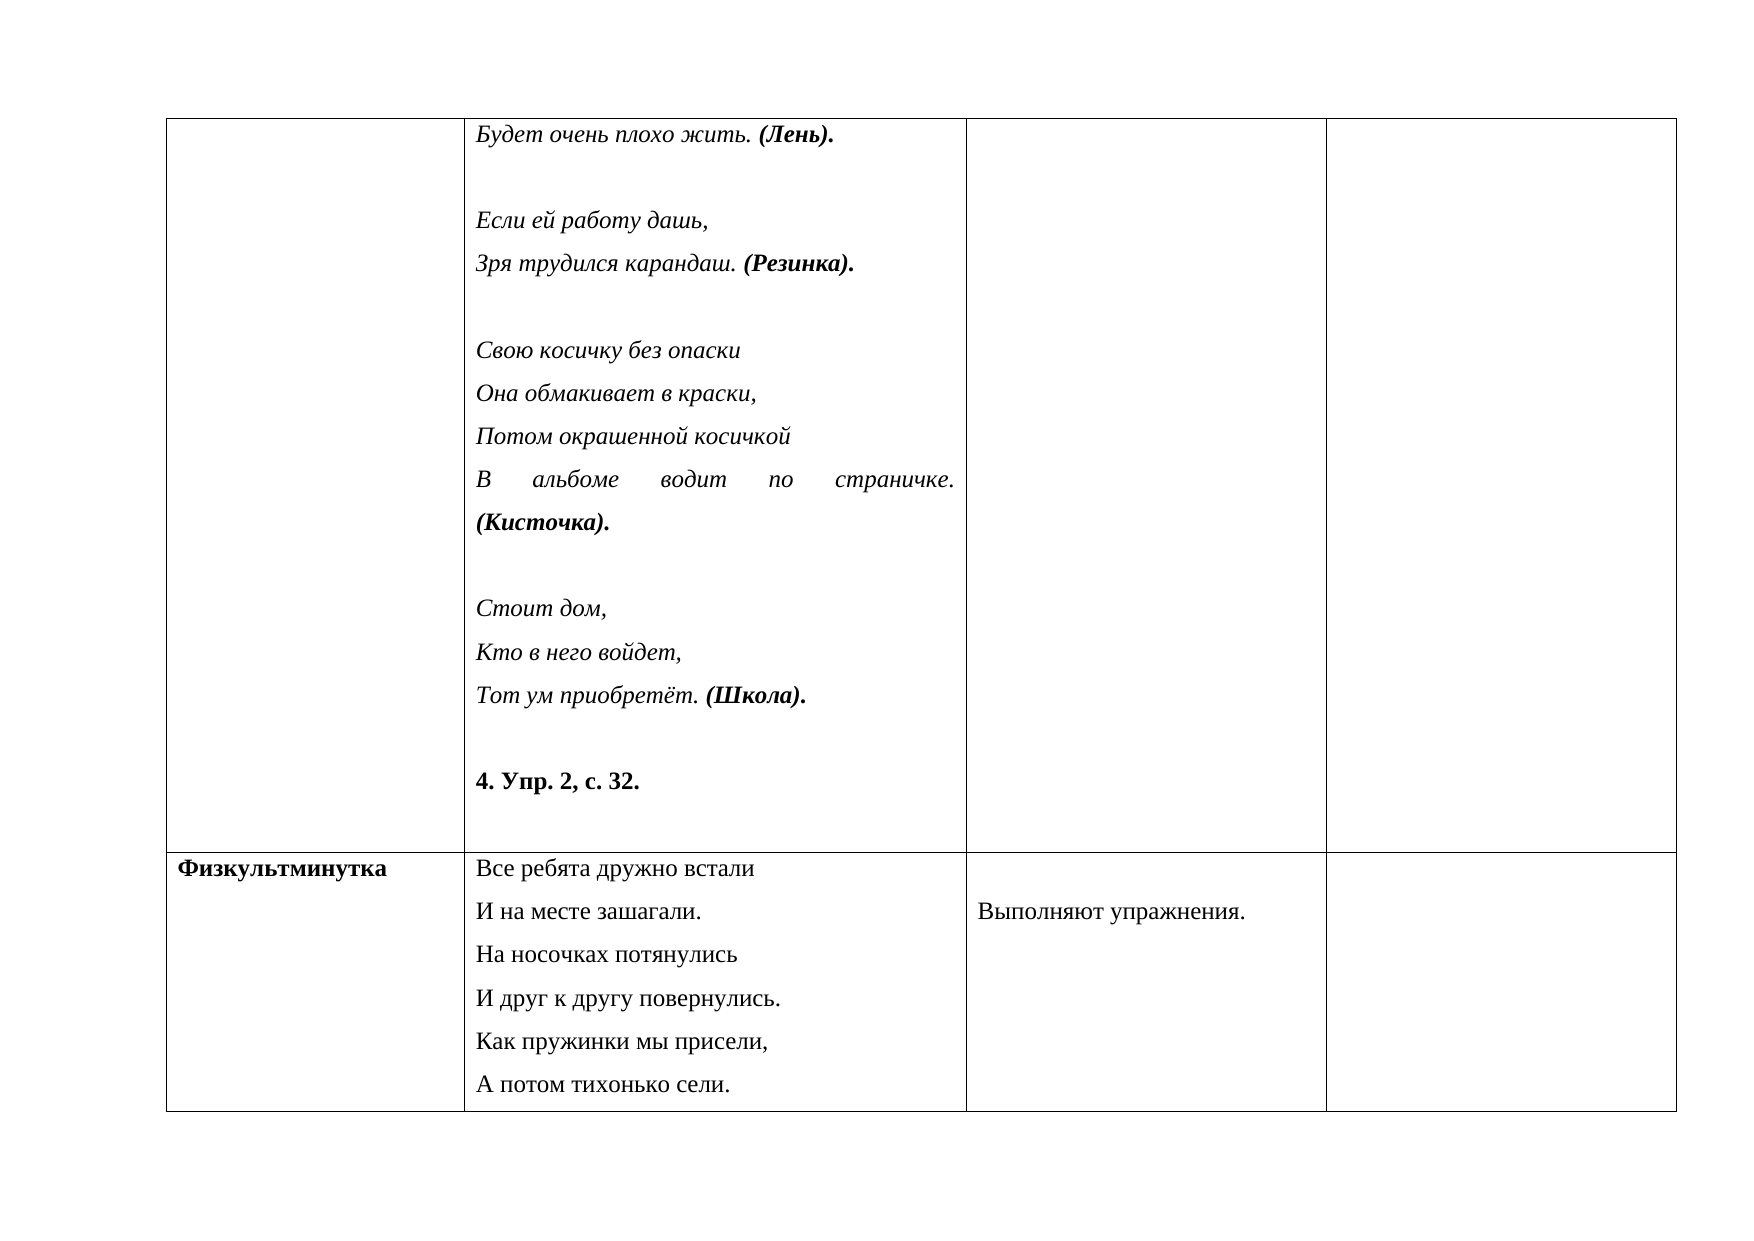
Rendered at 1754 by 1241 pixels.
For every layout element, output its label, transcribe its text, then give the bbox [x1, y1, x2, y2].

table_cell Выполняют упражнения. [967, 853, 1326, 1111]
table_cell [465, 119, 966, 852]
table_cell [1327, 853, 1676, 1111]
table_cell Физкультминутка [167, 853, 464, 1111]
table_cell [967, 119, 1326, 852]
table_cell Все ребята дружно встали И на месте зашагали. На носочках потянулись И друг к другу повернулись. Как пружинки мы присели, А потом тихонько сели. [465, 853, 966, 1111]
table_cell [1327, 119, 1676, 852]
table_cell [167, 119, 464, 852]
